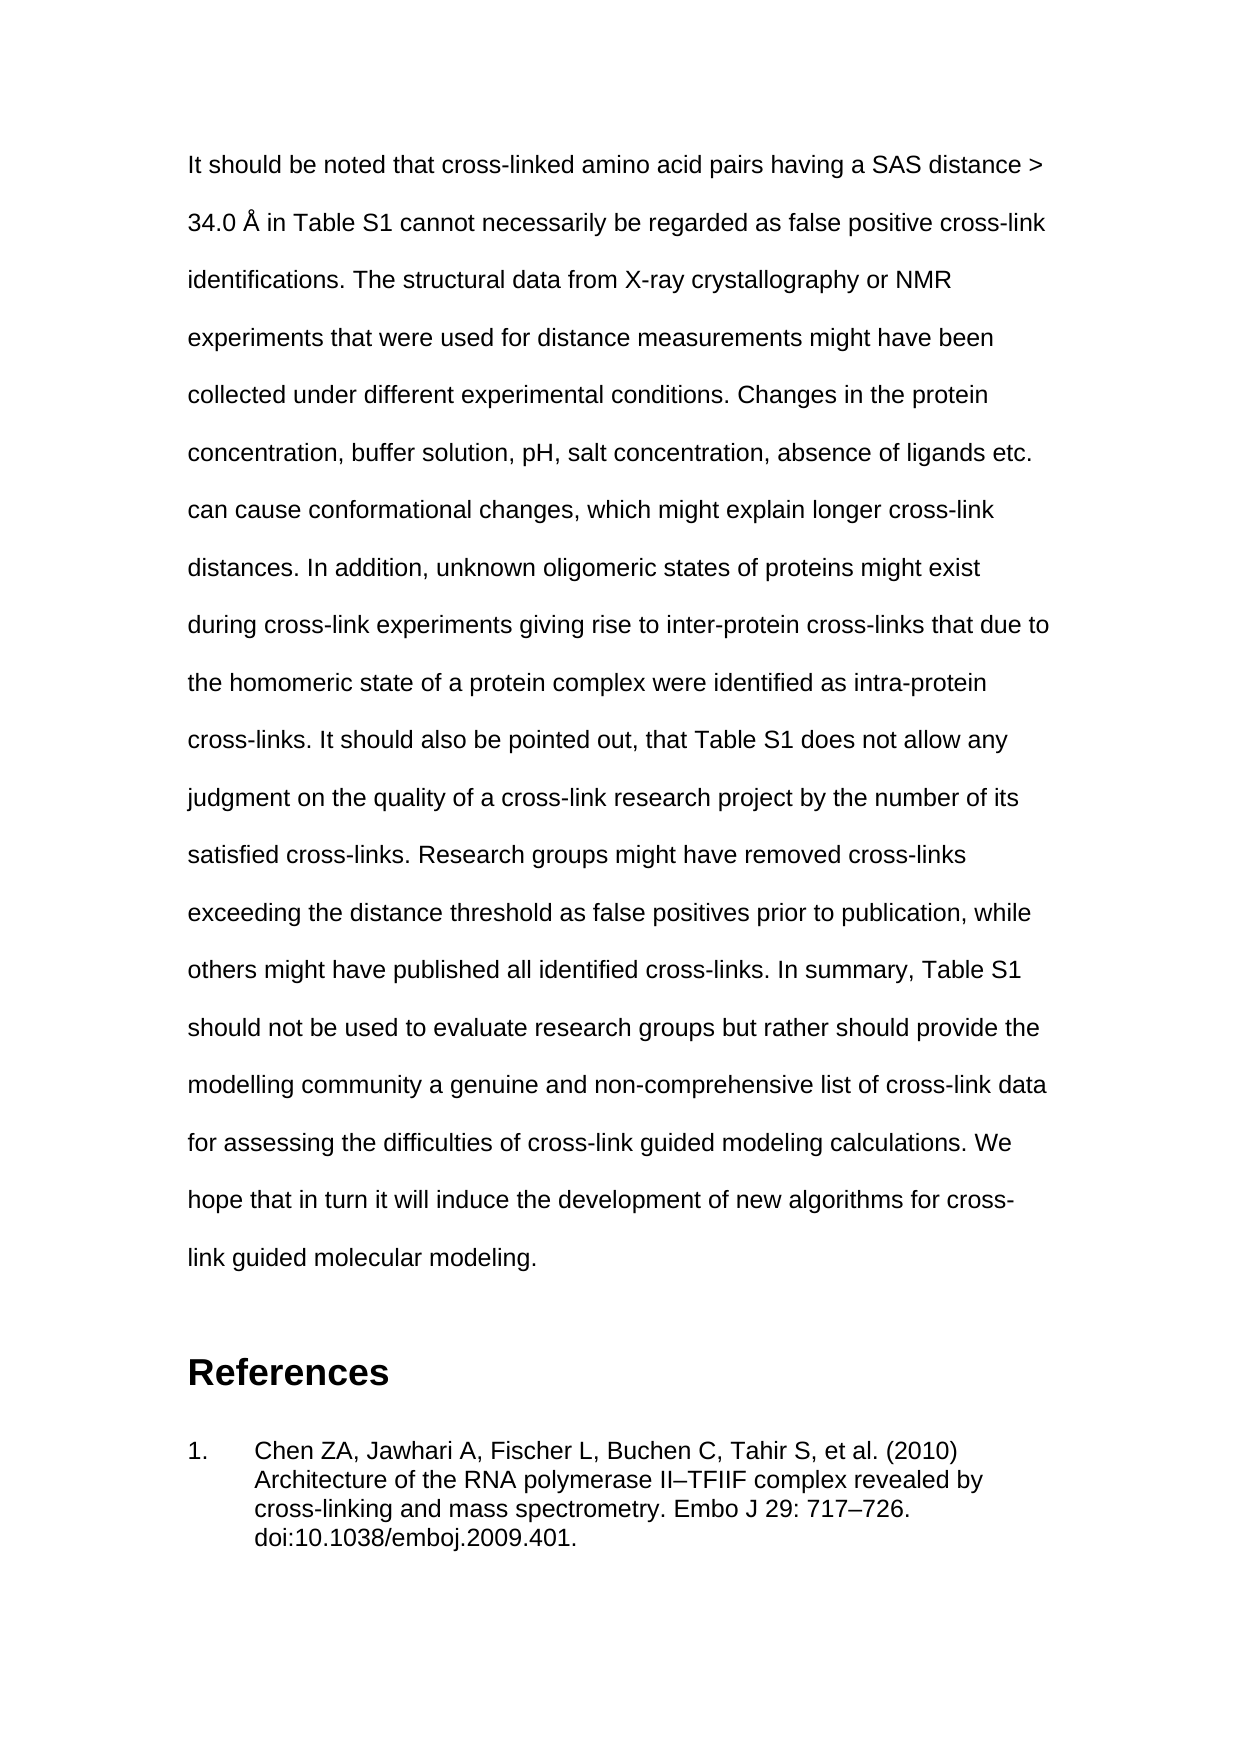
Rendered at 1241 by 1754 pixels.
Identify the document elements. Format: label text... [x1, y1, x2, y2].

subtitle References [187, 1350, 1053, 1393]
text It should be noted that cross-linked amino acid pairs having a SAS distance > 34.0 Å in Table S1 cannot necessarily be regarded as false positive cross-link identifications. The structural data from X-ray crystallography or NMR experiments that were used for distance measurements might have been collected under different experimental conditions. Changes in the protein concentration, buffer solution, pH, salt concentration, absence of ligands etc. can cause conformational changes, which might explain longer cross-link distances. In addition, unknown oligomeric states of proteins might exist during cross-link experiments giving rise to inter-protein cross-links that due to the homomeric state of a protein complex were identified as intra-protein cross-links. It should also be pointed out, that Table S1 does not allow any judgment on the quality of a cross-link research project by the number of its satisfied cross-links. Research groups might have removed cross-links exceeding the distance threshold as false positives prior to publication, while others might have published all identified cross-links. In summary, Table S1 should not be used to evaluate research groups but rather should provide the modelling community a genuine and non-comprehensive list of cross-link data for assessing the difficulties of cross-link guided modeling calculations. We hope that in turn it will induce the development of new algorithms for cross-link guided molecular modeling. [187, 150, 1053, 1271]
text 1. Chen ZA, Jawhari A, Fischer L, Buchen C, Tahir S, et al. (2010) Architecture of the RNA polymerase II–TFIIF complex revealed by cross-linking and mass spectrometry. Embo J 29: 717–726. doi:10.1038/emboj.2009.401. [187, 1436, 1053, 1551]
